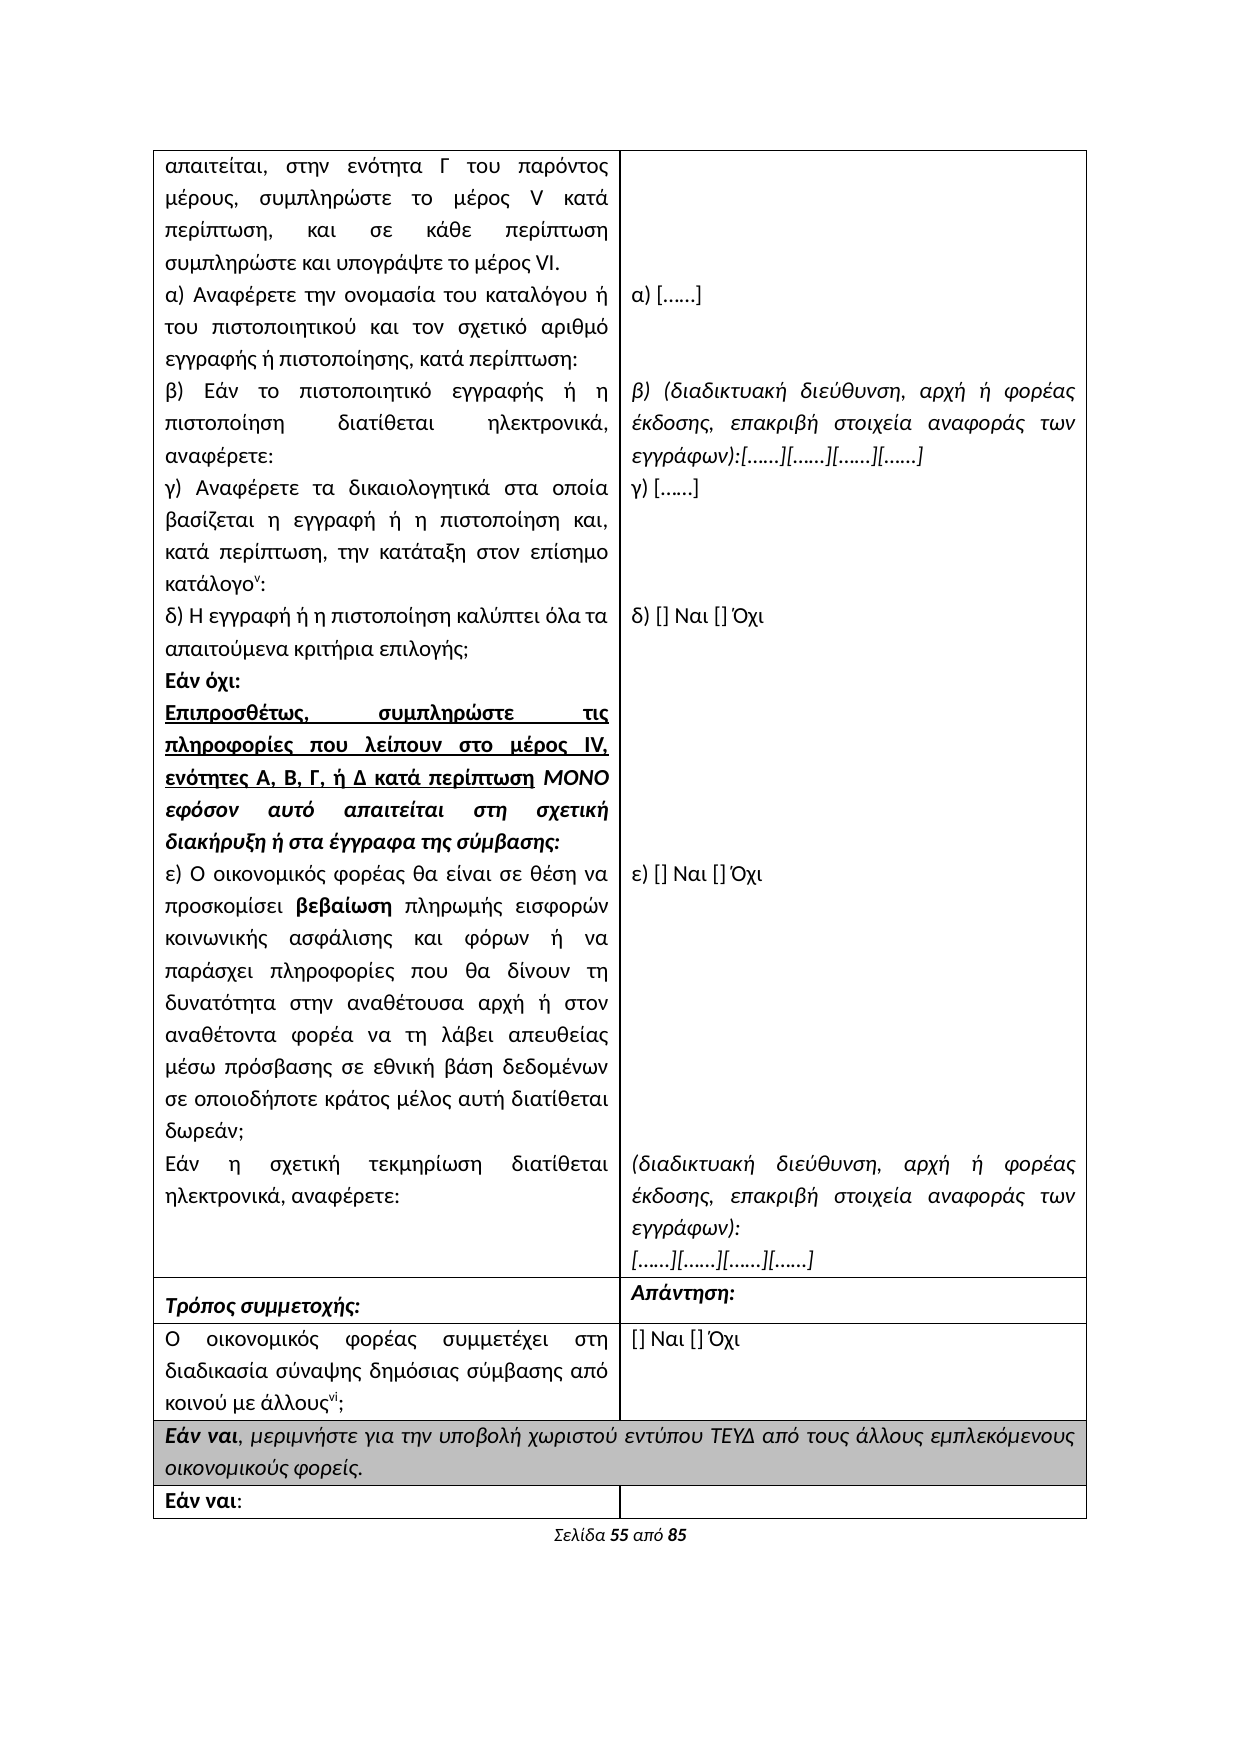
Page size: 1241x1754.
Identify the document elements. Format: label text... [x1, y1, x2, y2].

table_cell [621, 151, 1086, 1277]
table_cell Ο οικονομικός φορέας συμμετέχει στη διαδικασία σύναψης δημόσιας σύμβασης από κοινού με άλλους; [154, 1324, 619, 1420]
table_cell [154, 1486, 619, 1518]
table_cell [] Ναι [] Όχι [621, 1324, 1086, 1420]
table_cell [621, 1486, 1086, 1518]
table_cell Εάν ναι, μεριμνήστε για την υποβολή χωριστού εντύπου ΤΕΥΔ από τους άλλους εμπλεκόμενους οικονομικούς φορείς. [154, 1421, 1086, 1485]
table_cell Απάντηση: [621, 1278, 1086, 1323]
table_cell Τρόπος συμμετοχής: [154, 1278, 619, 1323]
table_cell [154, 151, 619, 1277]
